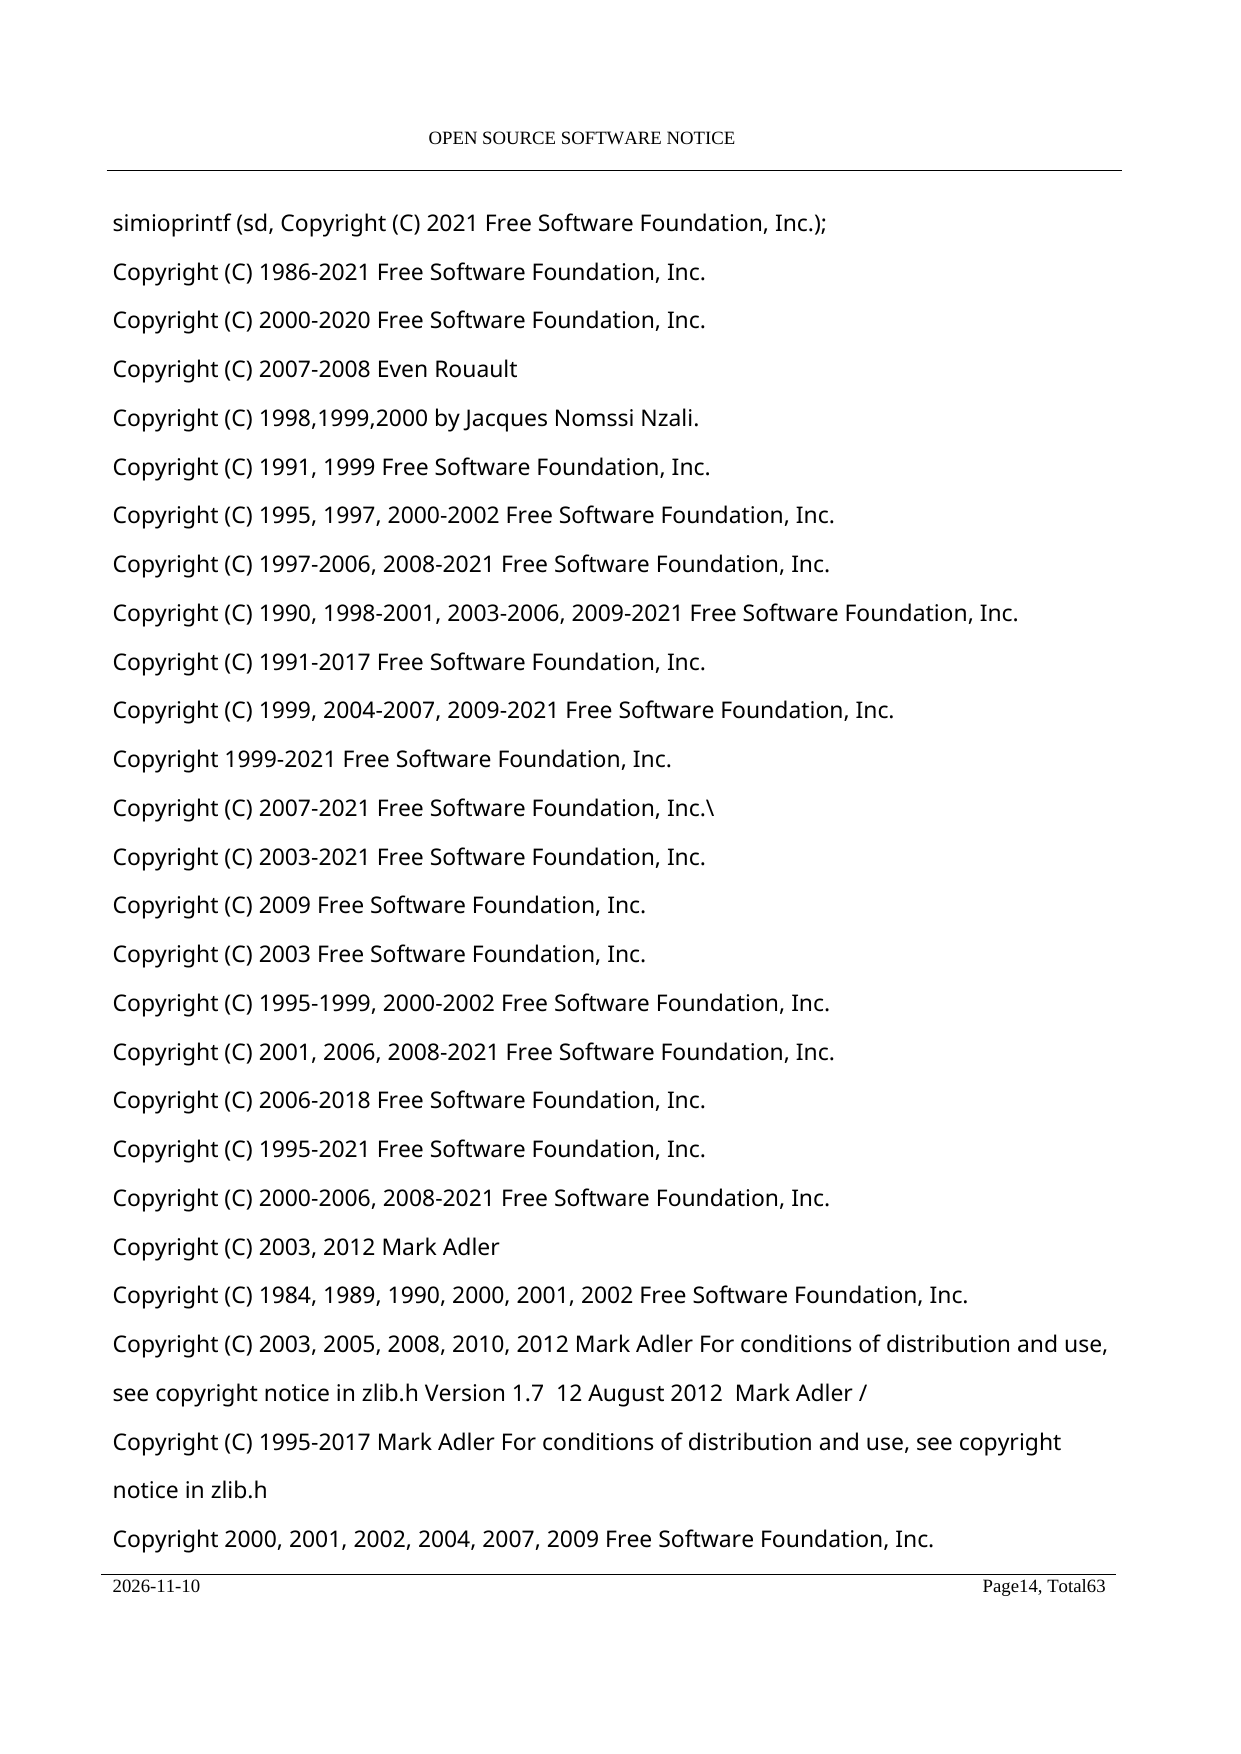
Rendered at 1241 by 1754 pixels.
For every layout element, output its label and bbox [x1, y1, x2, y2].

text [112, 206, 1128, 1555]
